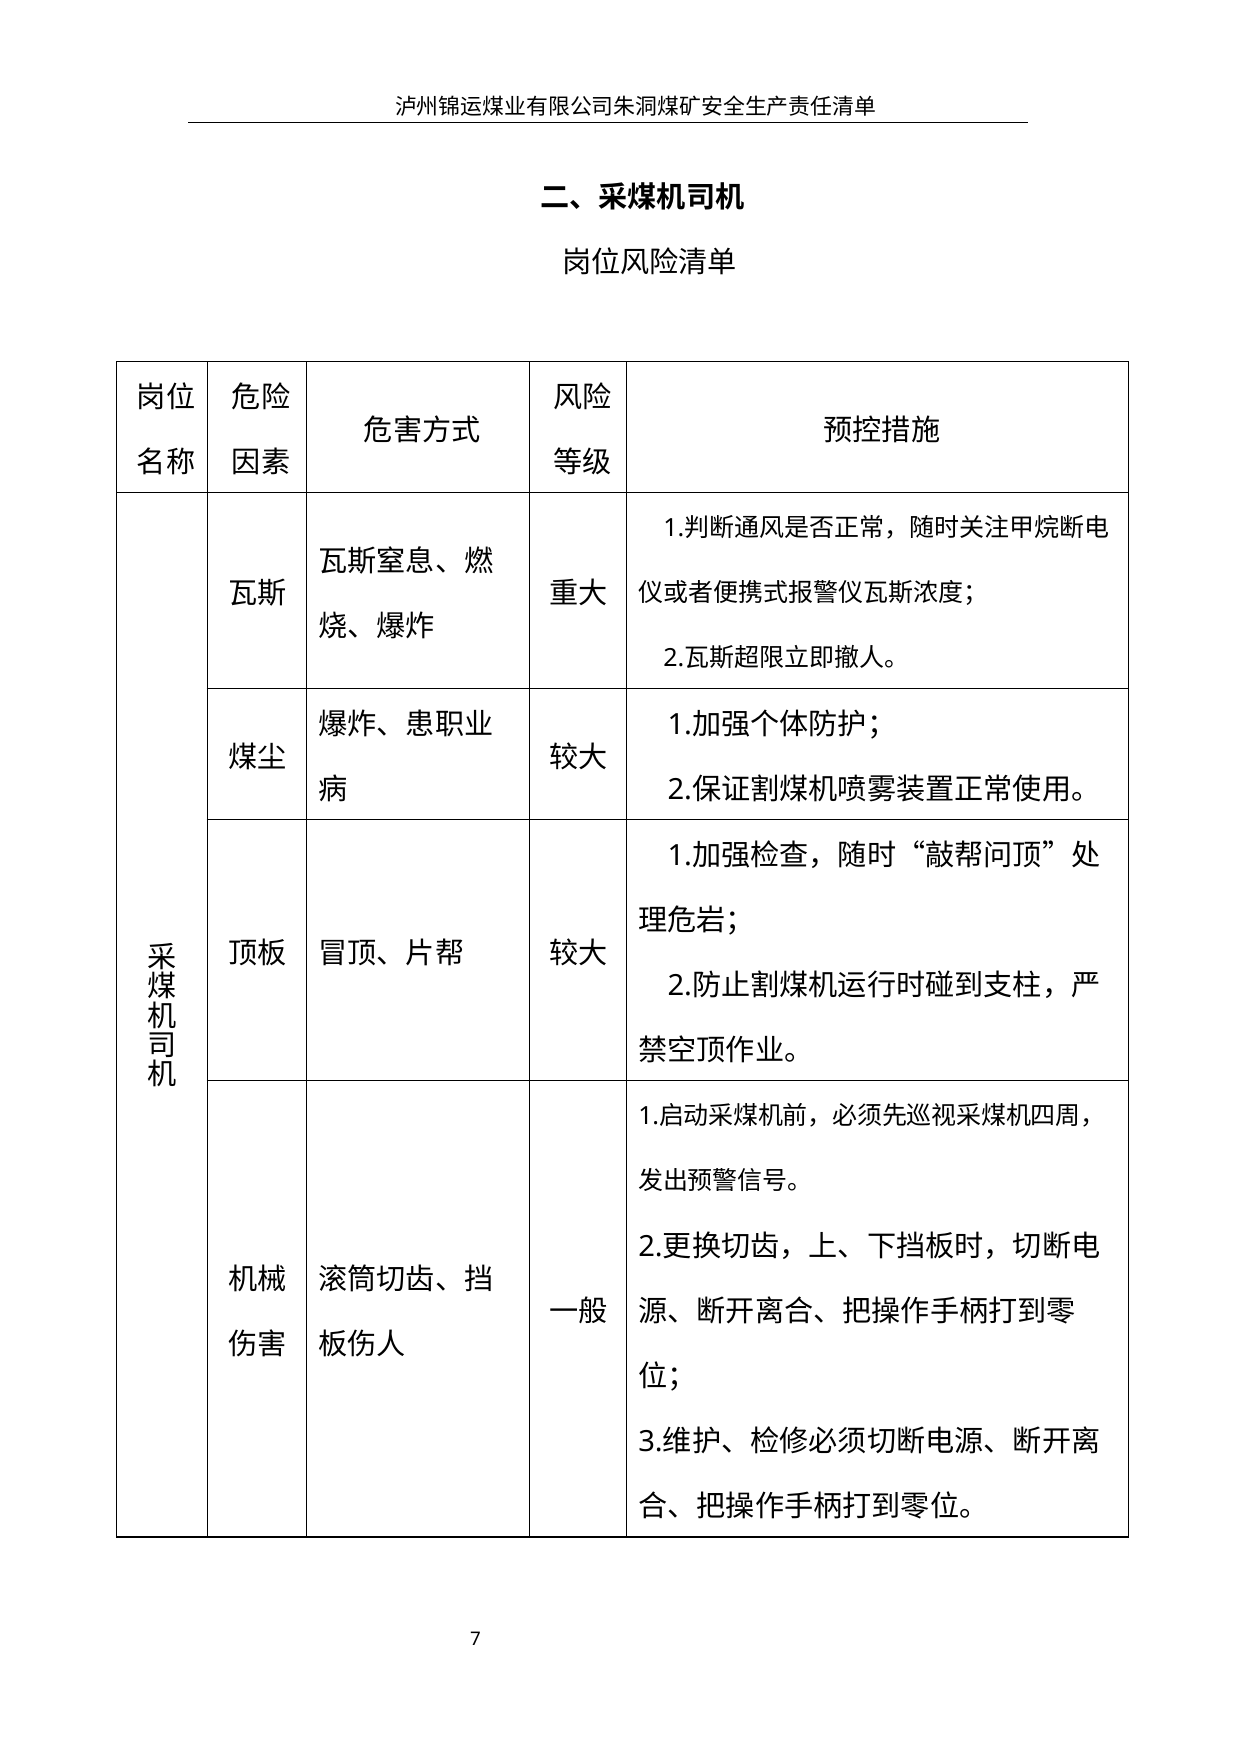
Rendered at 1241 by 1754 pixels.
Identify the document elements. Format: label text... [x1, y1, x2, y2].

table_cell 1.判断通风是否正常，随时关注甲烷断电仪或者便携式报警仪瓦斯浓度； 2.瓦斯超限立即撤人。 [627, 493, 1128, 688]
table_cell 滚筒切齿、挡板伤人 [307, 1081, 529, 1536]
subtitle 采煤机司机 [187, 162, 1053, 227]
table_header 预控措施 [627, 362, 1128, 492]
table_cell 机械伤害 [208, 1081, 306, 1536]
table_cell 一般 [530, 1081, 626, 1536]
table_cell 爆炸、患职业病 [307, 689, 529, 819]
table_cell 冒顶、片帮 [307, 820, 529, 1080]
table_cell 瓦斯窒息、燃烧、爆炸 [307, 493, 529, 688]
table_header 危险 因素 [208, 362, 306, 492]
table_cell 1.加强检查，随时“敲帮问顶”处理危岩； 2.防止割煤机运行时碰到支柱，严禁空顶作业。 [627, 820, 1128, 1080]
table_cell 较大 [530, 820, 626, 1080]
table_cell 1.启动采煤机前，必须先巡视采煤机四周，发出预警信号。 2.更换切齿，上、下挡板时，切断电源、断开离合、把操作手柄打到零位； 3.维护、检修必须切断电源、断开离合、把操作手柄打到零位。 [627, 1081, 1128, 1536]
table_header 岗位名称 [117, 362, 207, 492]
text 岗位风险清单 [187, 227, 1053, 292]
table_cell 较大 [530, 689, 626, 819]
table_cell 1.加强个体防护； 2.保证割煤机喷雾装置正常使用。 [627, 689, 1128, 819]
table_header 风险等级 [530, 362, 626, 492]
table_cell 瓦斯 [208, 493, 306, 688]
table_cell 顶板 [208, 820, 306, 1080]
table_cell 重大 [530, 493, 626, 688]
table_cell 煤尘 [208, 689, 306, 819]
table_cell 采煤机司机 [117, 493, 207, 1536]
table_header 危害方式 [307, 362, 529, 492]
